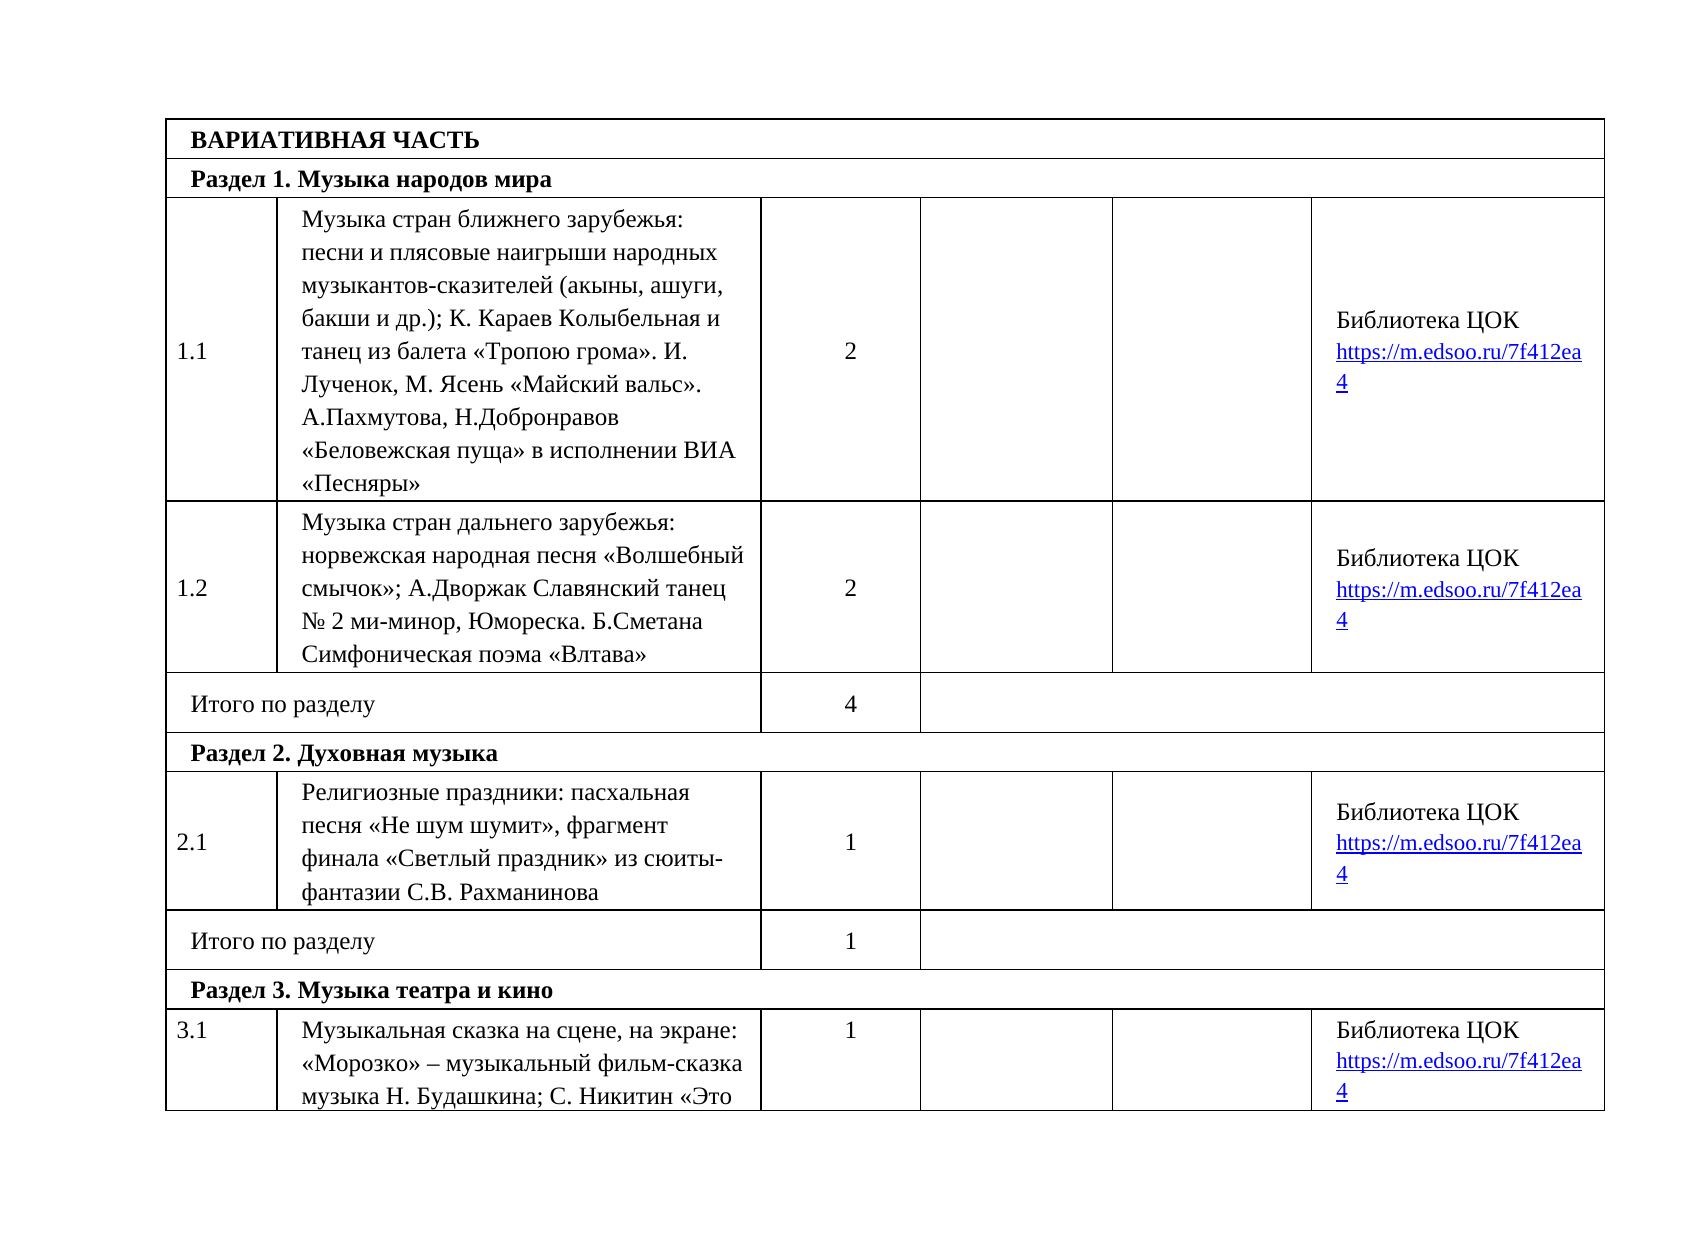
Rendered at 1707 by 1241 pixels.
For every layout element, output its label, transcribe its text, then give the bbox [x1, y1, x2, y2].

table_cell Музыка стран ближнего зарубежья: песни и плясовые наигрыши народных музыкантов-сказителей (акыны, ашуги, бакши и др.); К. Караев Колыбельная и танец из балета «Тропою грома». И. Лученок, М. Ясень «Майский вальс». А.Пахмутова, Н.Добронравов «Беловежская пуща» в исполнении ВИА «Песняры» [278, 198, 760, 500]
table_cell [921, 772, 1112, 909]
table_cell 3.1 [167, 1010, 276, 1109]
table_cell 2 [762, 198, 920, 500]
table_cell 1 [762, 911, 920, 969]
table_cell [1113, 772, 1311, 909]
table_cell Итого по разделу [167, 911, 760, 969]
table_cell [921, 198, 1112, 500]
table_cell [921, 673, 1604, 731]
table_cell [921, 502, 1112, 672]
table_cell 1 [762, 1010, 920, 1109]
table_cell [278, 1010, 760, 1109]
table_cell Раздел 1. Музыка народов мира [167, 159, 1604, 197]
table_cell 1.2 [167, 502, 276, 672]
table_cell ВАРИАТИВНАЯ ЧАСТЬ [167, 120, 1604, 157]
table_cell Библиотека ЦОК https://m.edsoo.ru/7f412ea4 [1312, 502, 1604, 672]
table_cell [1312, 198, 1604, 500]
table_cell [1113, 1010, 1311, 1109]
table_cell Библиотека ЦОК https://m.edsoo.ru/7f412ea4 [1312, 772, 1604, 909]
table_cell Раздел 3. Музыка театра и кино [167, 970, 1604, 1008]
table_cell 2.1 [167, 772, 276, 909]
table_cell [921, 911, 1604, 969]
table_cell 2 [762, 502, 920, 672]
table_cell Раздел 2. Духовная музыка [167, 733, 1604, 771]
table_cell 4 [762, 673, 920, 731]
table_cell Музыка стран дальнего зарубежья: норвежская народная песня «Волшебный смычок»; А.Дворжак Славянский танец № 2 ми-минор, Юмореска. Б.Сметана Симфоническая поэма «Влтава» [278, 502, 760, 672]
table_cell [1113, 502, 1311, 672]
table_cell 1 [762, 772, 920, 909]
table_cell 1.1 [167, 198, 276, 500]
table_cell [921, 1010, 1112, 1109]
table_cell [1113, 198, 1311, 500]
table_cell Религиозные праздники: пасхальная песня «Не шум шумит», фрагмент финала «Светлый праздник» из сюиты-фантазии С.В. Рахманинова [278, 772, 760, 909]
table_cell Итого по разделу [167, 673, 760, 731]
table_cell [1312, 1010, 1604, 1109]
